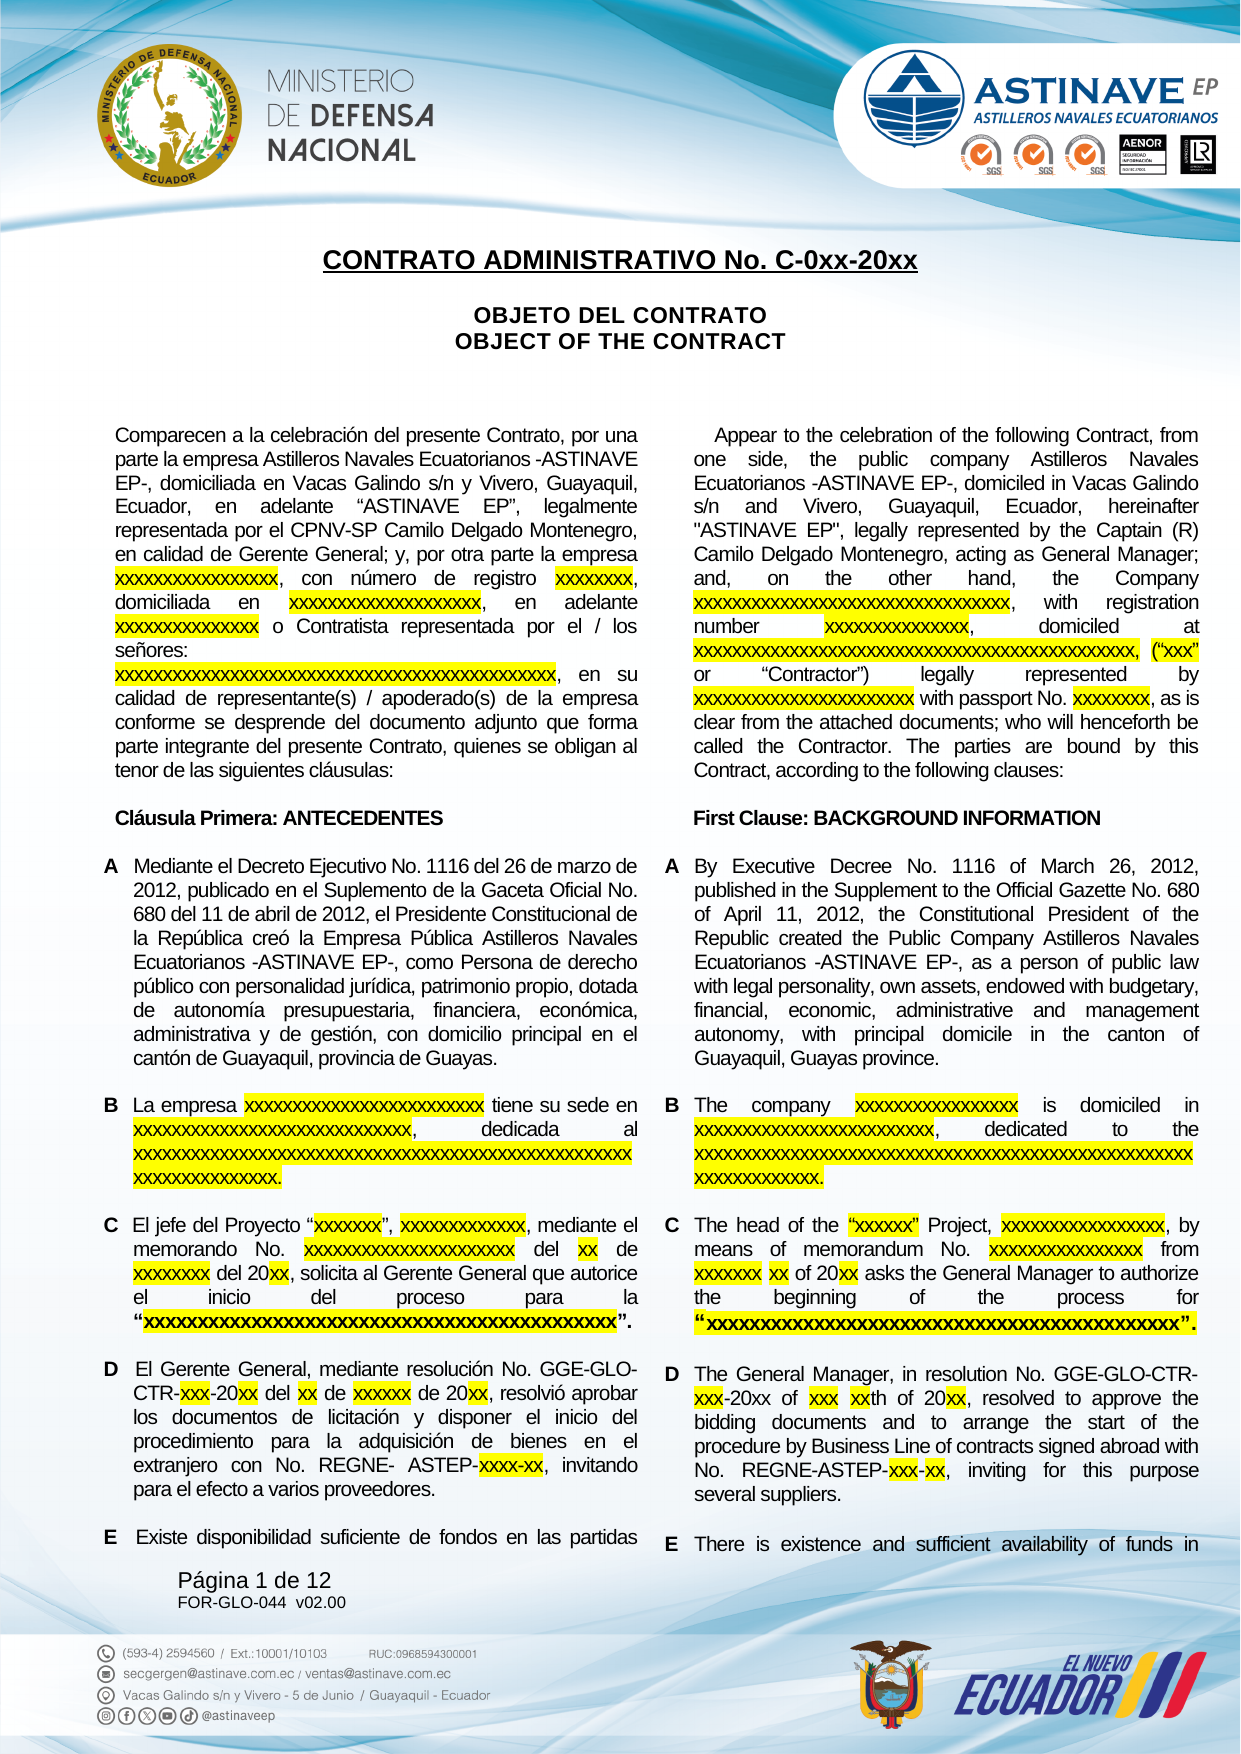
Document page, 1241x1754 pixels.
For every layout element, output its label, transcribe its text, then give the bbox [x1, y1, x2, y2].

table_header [650, 423, 1211, 1556]
text OBJECT OF THE CONTRACT [177, 328, 1063, 354]
text CONTRATO ADMINISTRATIVO No. C-0xx-20xx [177, 244, 1063, 275]
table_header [103, 423, 649, 1556]
text OBJETO DEL CONTRATO [177, 302, 1063, 328]
picture [0, 0, 1241, 1754]
